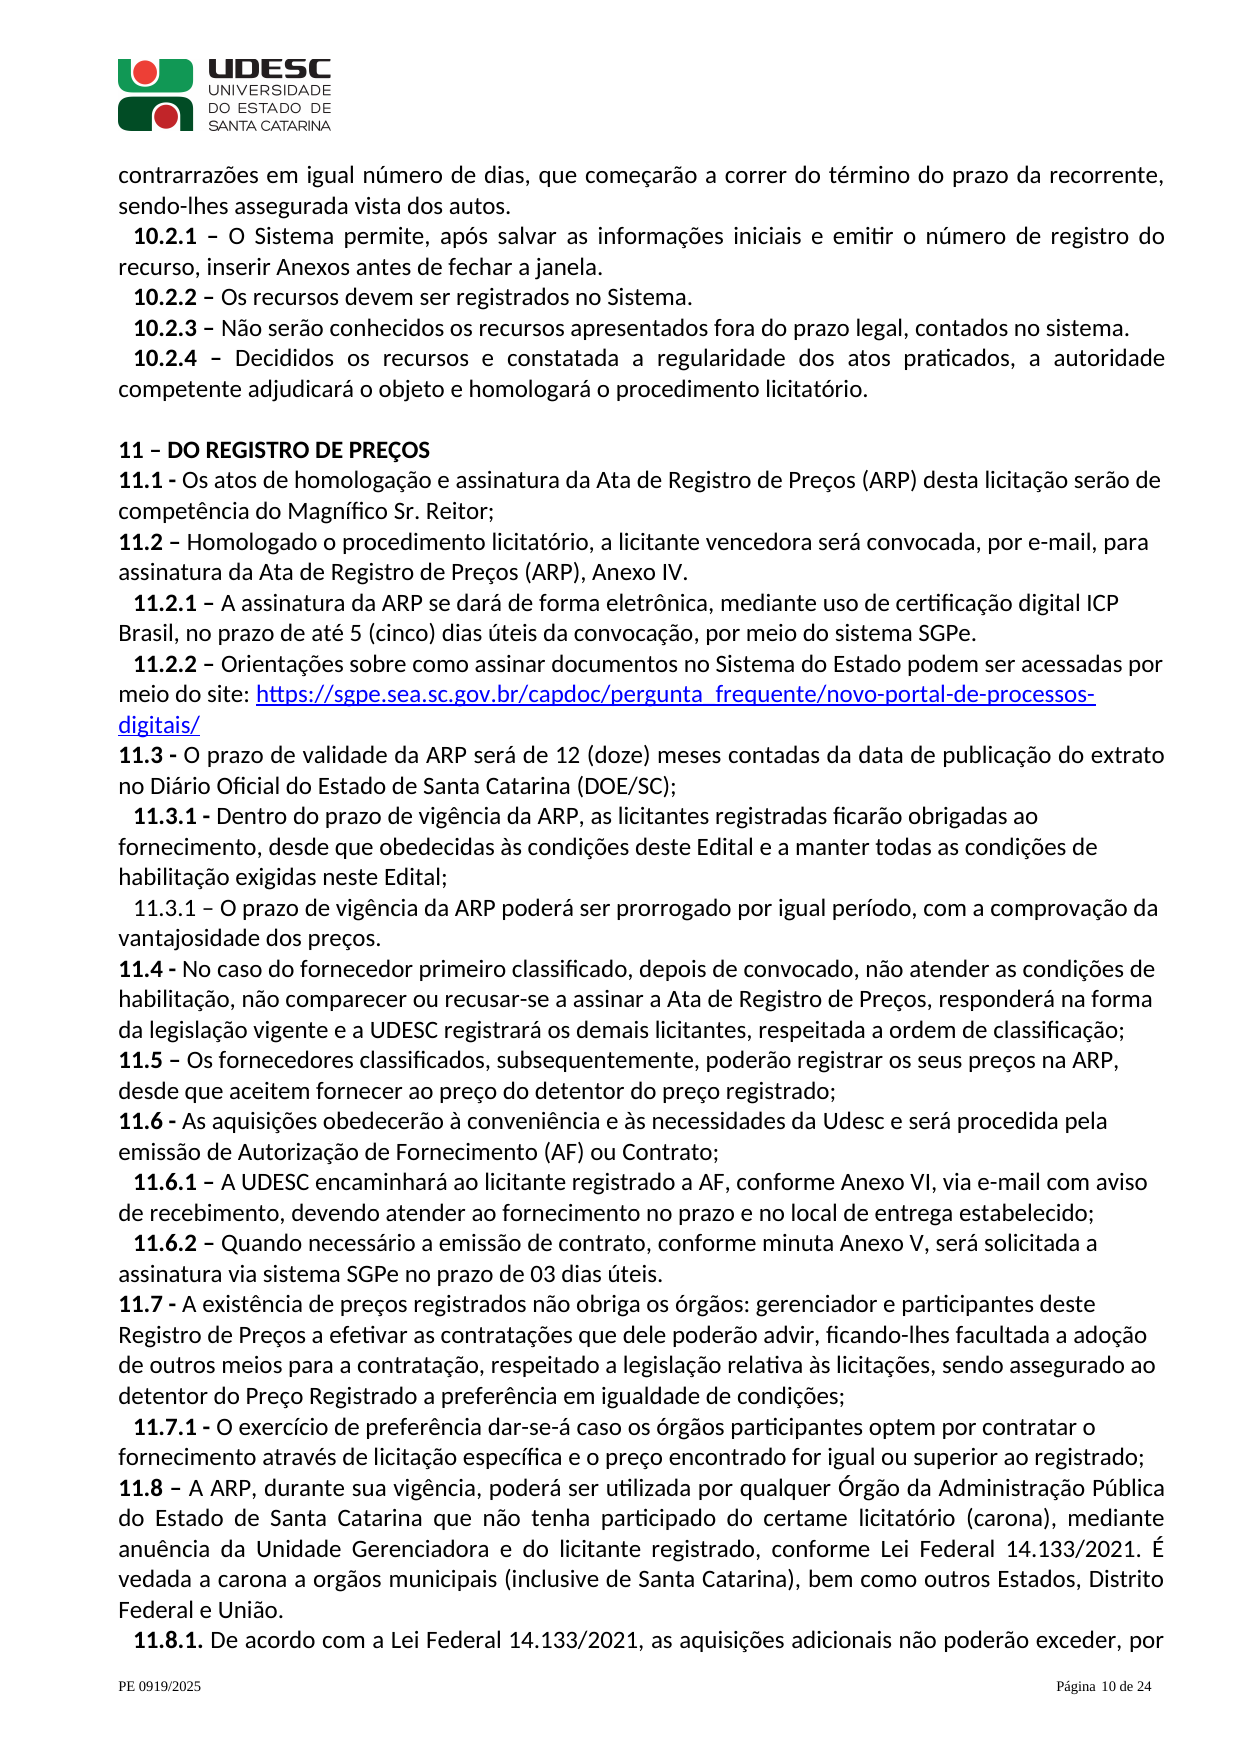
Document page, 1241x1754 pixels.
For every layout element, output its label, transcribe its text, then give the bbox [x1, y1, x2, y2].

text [118, 159, 1166, 220]
text 10.2.2 – Os recursos devem ser registrados no Sistema. [118, 281, 1166, 312]
text 11.7 - A existência de preços registrados não obriga os órgãos: gerenciador e participantes deste Registro de Preços a efetivar as contratações que dele poderão advir, ficando-lhes facultada a adoção de outros meios para a contratação, respeitado a legislação relativa às licitações, sendo assegurado ao detentor do Preço Registrado a preferência em igualdade de condições; [118, 1289, 1166, 1411]
text 11.6.2 – Quando necessário a emissão de contrato, conforme minuta Anexo V, será solicitada a assinatura via sistema SGPe no prazo de 03 dias úteis. [118, 1228, 1166, 1289]
text 11.1 - Os atos de homologação e assinatura da Ata de Registro de Preços (ARP) desta licitação serão de competência do Magnífico Sr. Reitor; [118, 464, 1166, 526]
text 11.2.2 – Orientações sobre como assinar documentos no Sistema do Estado podem ser acessadas por meio do site: https://sgpe.sea.sc.gov.br/capdoc/pergunta_frequente/novo-portal-de-processos-digitais/ [118, 648, 1166, 739]
text 11 – DO REGISTRO DE PREÇOS [118, 434, 1166, 464]
text 11.2.1 – A assinatura da ARP se dará de forma eletrônica, mediante uso de certificação digital ICP Brasil, no prazo de até 5 (cinco) dias úteis da convocação, por meio do sistema SGPe. [118, 587, 1166, 648]
text 10.2.4 – Decididos os recursos e constatada a regularidade dos atos praticados, a autoridade competente adjudicará o objeto e homologará o procedimento licitatório. [118, 342, 1166, 403]
text 11.8 – A ARP, durante sua vigência, poderá ser utilizada por qualquer Órgão da Administração Pública do Estado de Santa Catarina que não tenha participado do certame licitatório (carona), mediante anuência da Unidade Gerenciadora e do licitante registrado, conforme Lei Federal 14.133/2021. É vedada a carona a orgãos municipais (inclusive de Santa Catarina), bem como outros Estados, Distrito Federal e União. [118, 1472, 1166, 1624]
text 11.7.1 - O exercício de preferência dar-se-á caso os órgãos participantes optem por contratar o fornecimento através de licitação específica e o preço encontrado for igual ou superior ao registrado; [118, 1411, 1166, 1472]
picture [118, 59, 331, 131]
text 11.2 – Homologado o procedimento licitatório, a licitante vencedora será convocada, por e-mail, para assinatura da Ata de Registro de Preços (ARP), Anexo IV. [118, 526, 1166, 587]
text 11.3.1 - Dentro do prazo de vigência da ARP, as licitantes registradas ficarão obrigadas ao fornecimento, desde que obedecidas às condições deste Edital e a manter todas as condições de habilitação exigidas neste Edital; [118, 800, 1166, 892]
text 10.2.3 – Não serão conhecidos os recursos apresentados fora do prazo legal, contados no sistema. [118, 312, 1166, 342]
text 11.4 - No caso do fornecedor primeiro classificado, depois de convocado, não atender as condições de habilitação, não comparecer ou recusar-se a assinar a Ata de Registro de Preços, responderá na forma da legislação vigente e a UDESC registrará os demais licitantes, respeitada a ordem de classificação; [118, 953, 1166, 1044]
text 11.6.1 – A UDESC encaminhará ao licitante registrado a AF, conforme Anexo VI, via e-mail com aviso de recebimento, devendo atender ao fornecimento no prazo e no local de entrega estabelecido; [118, 1167, 1166, 1228]
text 11.3 - O prazo de validade da ARP será de 12 (doze) meses contadas da data de publicação do extrato no Diário Oficial do Estado de Santa Catarina (DOE/SC); [118, 739, 1166, 800]
text 11.6 - As aquisições obedecerão à conveniência e às necessidades da Udesc e será procedida pela emissão de Autorização de Fornecimento (AF) ou Contrato; [118, 1106, 1166, 1167]
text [118, 1624, 1166, 1655]
text 11.3.1 – O prazo de vigência da ARP poderá ser prorrogado por igual período, com a comprovação da vantajosidade dos preços. [118, 892, 1166, 953]
text 11.5 – Os fornecedores classificados, subsequentemente, poderão registrar os seus preços na ARP, desde que aceitem fornecer ao preço do detentor do preço registrado; [118, 1044, 1166, 1106]
text 10.2.1 – O Sistema permite, após salvar as informações iniciais e emitir o número de registro do recurso, inserir Anexos antes de fechar a janela. [118, 220, 1166, 281]
